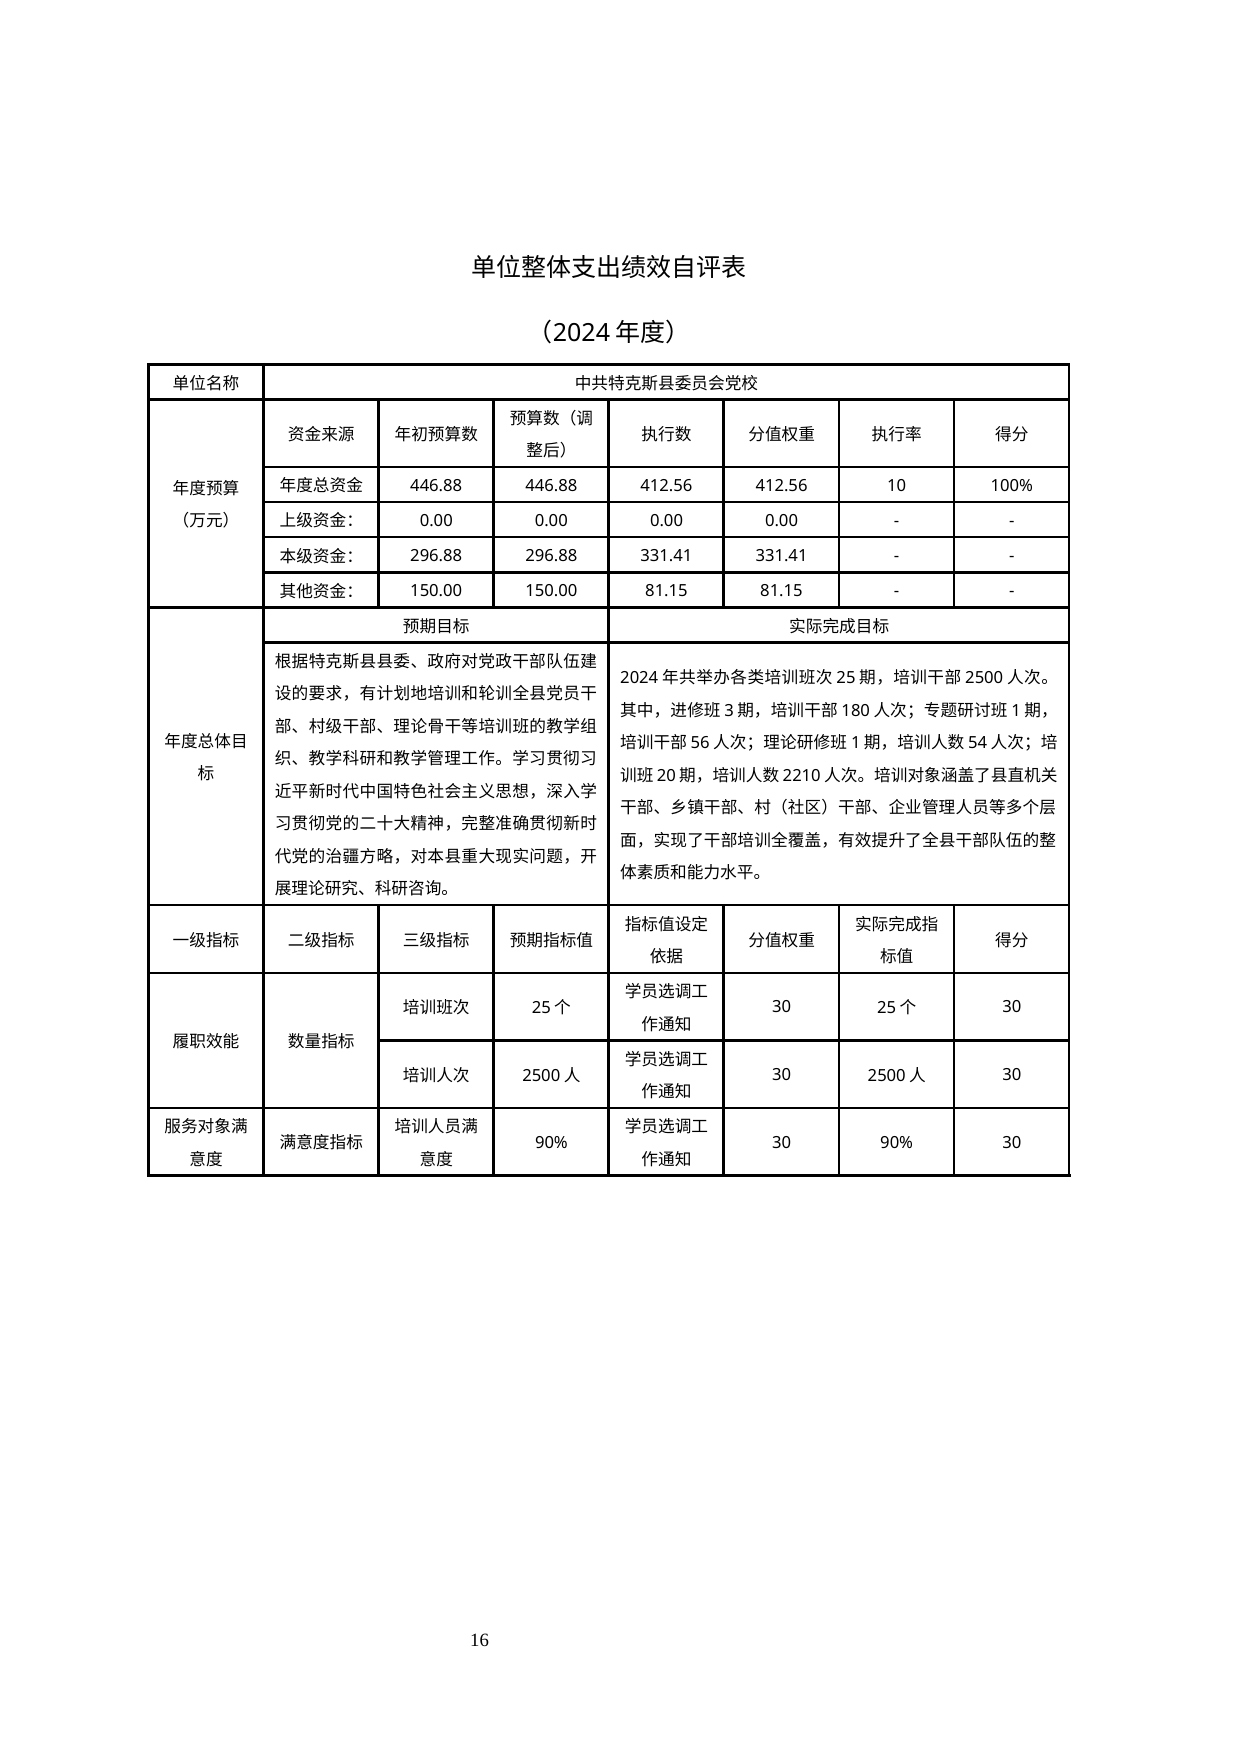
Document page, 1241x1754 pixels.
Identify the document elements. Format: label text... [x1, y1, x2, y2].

table_cell 331.41 [610, 538, 722, 571]
table_cell - [955, 574, 1068, 606]
table_cell 331.41 [725, 538, 838, 571]
table_cell 本级资金： [265, 538, 377, 571]
table_cell 三级指标 [380, 906, 492, 971]
table_cell 150.00 [380, 574, 492, 606]
table_cell 培训人次 [380, 1042, 492, 1107]
table_cell 412.56 [610, 468, 722, 501]
table_cell 学员选调工作通知 [610, 1109, 722, 1174]
table_cell 30 [955, 1109, 1068, 1174]
table_cell 执行数 [610, 401, 722, 466]
table_cell 培训班次 [380, 974, 492, 1039]
table_cell 年初预算数 [380, 401, 492, 466]
table_cell - [840, 503, 953, 536]
table_cell 100% [955, 468, 1068, 501]
table_cell 实际完成目标 [610, 609, 1068, 641]
table_cell 满意度指标 [265, 1109, 377, 1174]
table_cell 30 [725, 1109, 838, 1174]
table_cell 资金来源 [265, 401, 377, 466]
table_cell - [840, 574, 953, 606]
table_cell 中共特克斯县委员会党校 [265, 366, 1068, 398]
table_cell 单位名称 [150, 366, 262, 398]
table_cell 服务对象满意度 [150, 1109, 262, 1174]
table_cell 412.56 [725, 468, 838, 501]
table_cell 2024年共举办各类培训班次25期，培训干部2500人次。其中，进修班3期，培训干部180人次；专题研讨班1期，培训干部56人次；理论研修班1期，培训人数54人次；培训班20期，培训人数2210人次。培训对象涵盖了县直机关干部、乡镇干部、村（社区）干部、企业管理人员等多个层面，实现了干部培训全覆盖，有效提升了全县干部队伍的整体素质和能力水平。 [610, 644, 1068, 904]
table_cell 81.15 [610, 574, 722, 606]
table_cell 学员选调工作通知 [610, 974, 722, 1039]
table_cell 446.88 [380, 468, 492, 501]
table_cell 执行率 [840, 401, 953, 466]
table_cell - [955, 503, 1068, 536]
table_cell 年度预算（万元） [150, 401, 262, 606]
table_cell 25个 [495, 974, 607, 1039]
table_cell 30 [725, 974, 838, 1039]
table_cell 得分 [955, 906, 1068, 971]
table_cell 数量指标 [265, 974, 377, 1107]
table_cell 0.00 [725, 503, 838, 536]
table_cell 2500人 [495, 1042, 607, 1107]
table_cell 0.00 [380, 503, 492, 536]
table_cell 10 [840, 468, 953, 501]
table_cell 296.88 [380, 538, 492, 571]
table_cell （2024年度） [148, 298, 1069, 363]
table_cell 预期目标 [265, 609, 607, 641]
table_cell 150.00 [495, 574, 607, 606]
table_cell 81.15 [725, 574, 838, 606]
table_cell 446.88 [495, 468, 607, 501]
table_cell 0.00 [610, 503, 722, 536]
table_cell 学员选调工作通知 [610, 1042, 722, 1107]
table_cell 2500人 [840, 1042, 953, 1107]
table_cell 其他资金： [265, 574, 377, 606]
table_cell 30 [955, 1042, 1068, 1107]
table_cell 履职效能 [150, 974, 262, 1107]
table_cell 年度总资金 [265, 468, 377, 501]
table_cell 296.88 [495, 538, 607, 571]
table_cell 根据特克斯县县委、政府对党政干部队伍建设的要求，有计划地培训和轮训全县党员干部、村级干部、理论骨干等培训班的教学组织、教学科研和教学管理工作。学习贯彻习近平新时代中国特色社会主义思想，深入学习贯彻党的二十大精神，完整准确贯彻新时代党的治疆方略，对本县重大现实问题，开展理论研究、科研咨询。 [265, 644, 607, 904]
table_cell 得分 [955, 401, 1068, 466]
table_cell 25个 [840, 974, 953, 1039]
table_cell 预期指标值 [495, 906, 607, 971]
table_cell - [955, 538, 1068, 571]
table_cell - [840, 538, 953, 571]
table_cell 90% [840, 1109, 953, 1174]
table_cell 一级指标 [150, 906, 262, 971]
table_cell 90% [495, 1109, 607, 1174]
table_cell 年度总体目标 [150, 609, 262, 904]
table_cell 分值权重 [725, 401, 838, 466]
table_cell 培训人员满意度 [380, 1109, 492, 1174]
table_cell 指标值设定依据 [610, 906, 722, 971]
table_cell 预算数（调整后） [495, 401, 607, 466]
table_cell 30 [725, 1042, 838, 1107]
table_cell 实际完成指标值 [840, 906, 953, 971]
table_cell 分值权重 [725, 906, 838, 971]
table_cell 30 [955, 974, 1068, 1039]
table_header 单位整体支出绩效自评表 [148, 233, 1069, 298]
table_cell 上级资金： [265, 503, 377, 536]
table_cell 二级指标 [265, 906, 377, 971]
table_cell 0.00 [495, 503, 607, 536]
